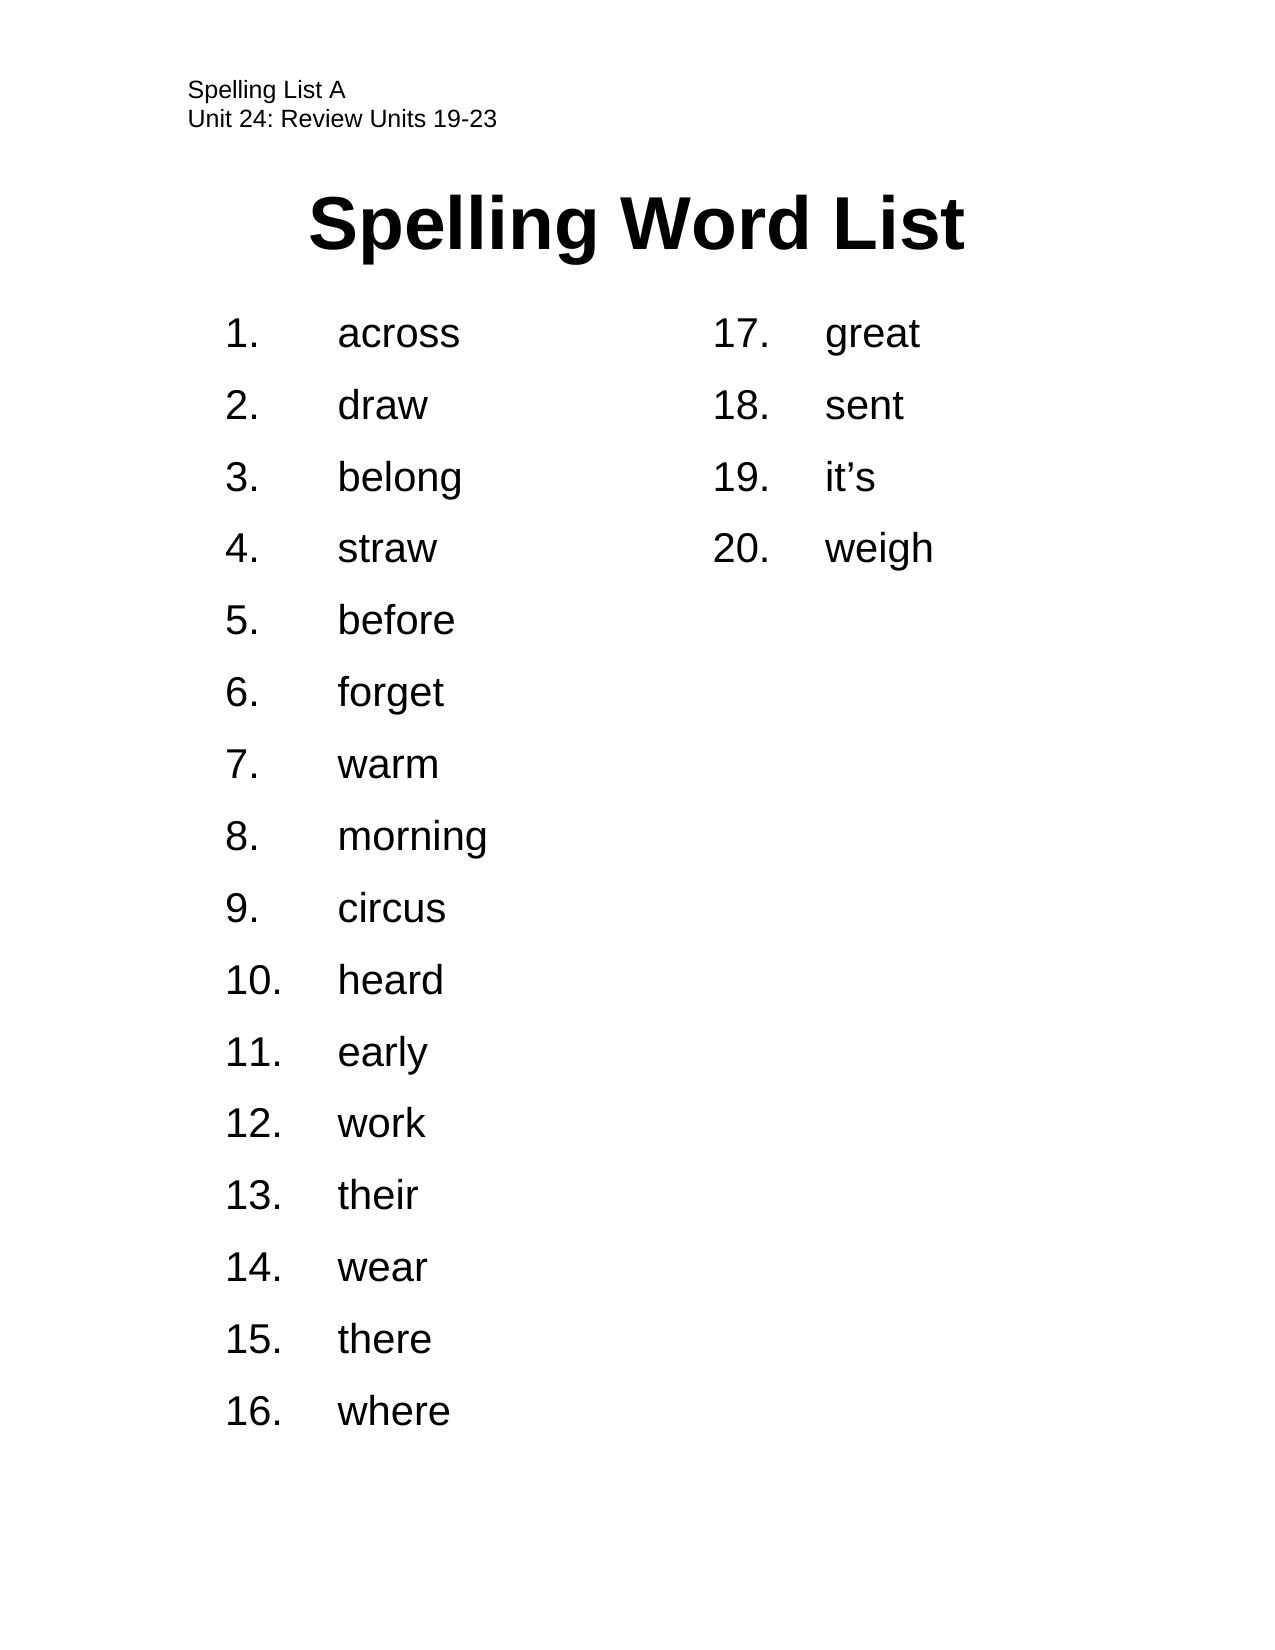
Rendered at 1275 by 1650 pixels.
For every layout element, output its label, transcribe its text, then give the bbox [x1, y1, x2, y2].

list their [225, 1171, 600, 1218]
list there [225, 1314, 600, 1362]
list where [225, 1386, 600, 1434]
list weigh [712, 524, 1087, 572]
list circus [225, 883, 600, 931]
list sent [712, 380, 1087, 428]
list morning [225, 811, 600, 859]
list draw [225, 380, 600, 428]
list early [225, 1027, 600, 1075]
list warm [225, 739, 600, 787]
list it’s [712, 452, 1087, 500]
list before [225, 596, 600, 643]
text Spelling Word List [187, 179, 1087, 265]
list great [712, 308, 1087, 356]
list wear [225, 1242, 600, 1290]
list across [225, 308, 600, 356]
list belong [225, 452, 600, 500]
list heard [225, 955, 600, 1003]
list straw [225, 524, 600, 572]
list forget [225, 667, 600, 715]
list work [225, 1099, 600, 1147]
